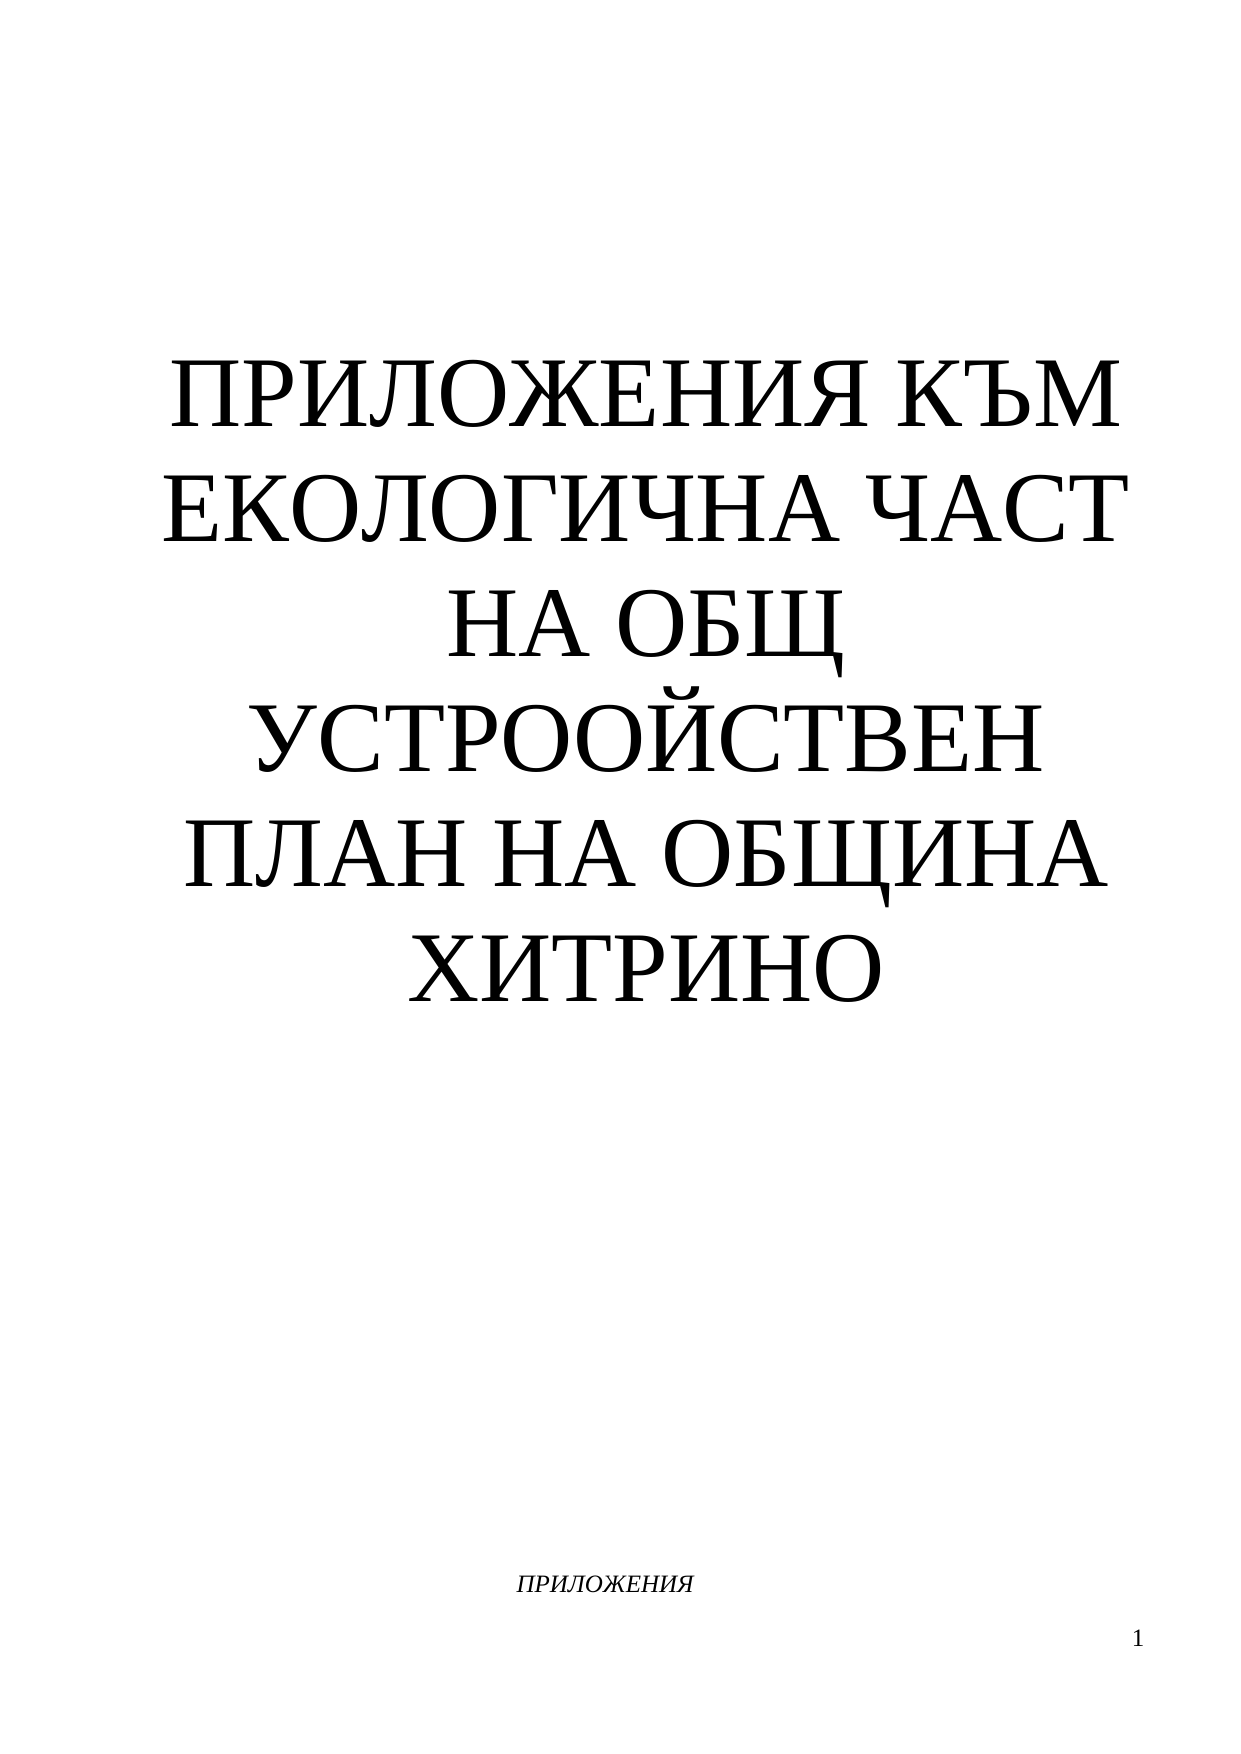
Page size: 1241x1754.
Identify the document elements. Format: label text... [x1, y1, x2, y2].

text ПРИЛОЖЕНИЯ КЪМ ЕКОЛОГИЧНА ЧАСТ НА ОБЩ УСТРООЙСТВЕН ПЛАН НА ОБЩИНА ХИТРИНО [148, 333, 1144, 1023]
text ПРИЛОЖЕНИЯ [443, 1569, 1144, 1598]
